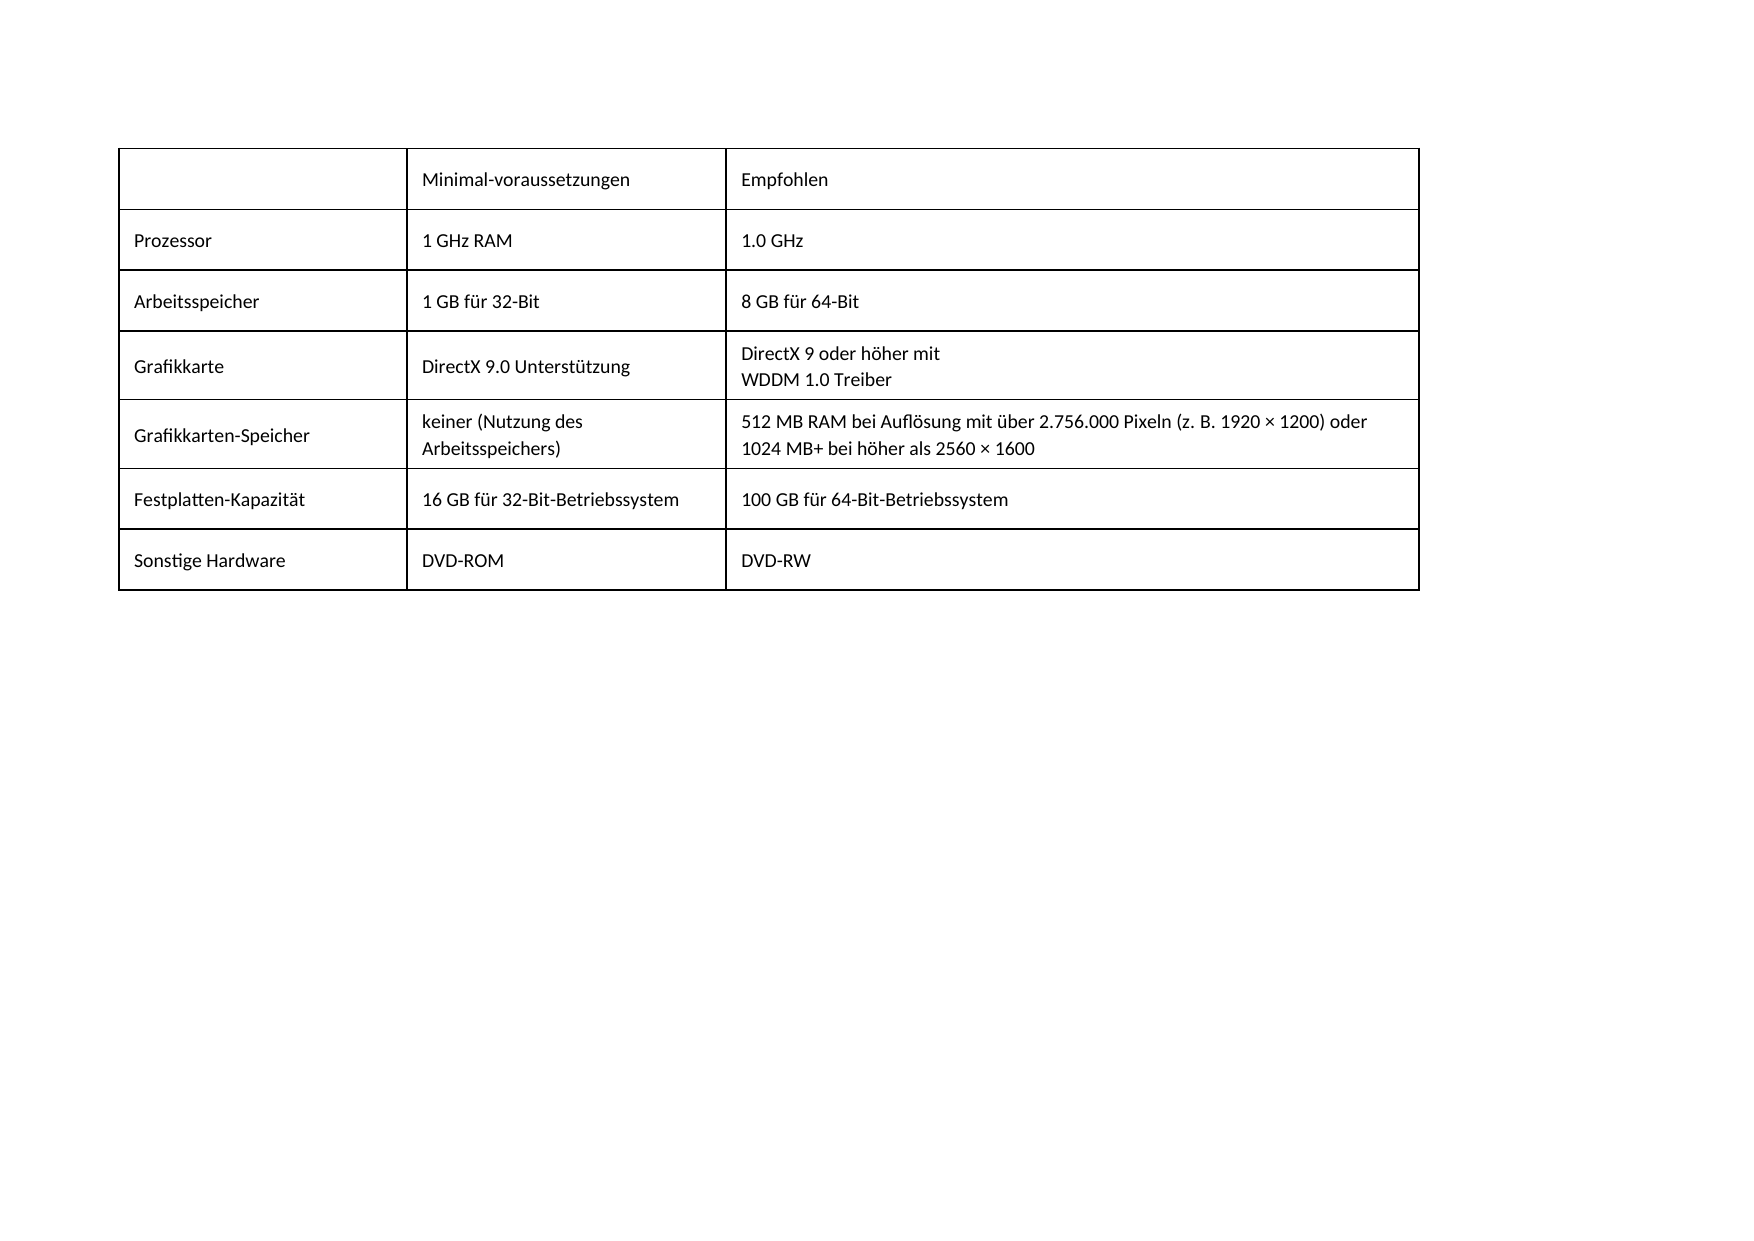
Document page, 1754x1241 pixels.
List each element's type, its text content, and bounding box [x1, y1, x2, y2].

table_cell Arbeitsspeicher [120, 271, 406, 330]
table_cell DVD-ROM [408, 530, 725, 589]
table_cell 100 GB für 64-Bit-Betriebssystem [727, 469, 1418, 528]
table_cell 1.0 GHz [727, 210, 1418, 269]
table_header Empfohlen [727, 149, 1418, 208]
table_cell DirectX 9.0 Unterstützung [408, 332, 725, 399]
table_cell Festplatten-Kapazität [120, 469, 406, 528]
table_header [120, 149, 406, 208]
table_cell keiner (Nutzung des Arbeitsspeichers) [408, 400, 725, 467]
table_cell 512 MB RAM bei Auflösung mit über 2.756.000 Pixeln (z. B. 1920 × 1200) oder 1024 MB+ bei höher als 2560 × 1600 [727, 400, 1418, 467]
table_cell Grafikkarten-Speicher [120, 400, 406, 467]
table_cell Prozessor [120, 210, 406, 269]
table_cell 8 GB für 64-Bit [727, 271, 1418, 330]
table_header Minimal-voraussetzungen [408, 149, 725, 208]
table_cell DirectX 9 oder höher mit WDDM 1.0 Treiber [727, 332, 1418, 399]
table_cell 16 GB für 32-Bit-Betriebssystem [408, 469, 725, 528]
table_cell 1 GB für 32-Bit [408, 271, 725, 330]
table_cell DVD-RW [727, 530, 1418, 589]
table_cell Grafikkarte [120, 332, 406, 399]
table_cell Sonstige Hardware [120, 530, 406, 589]
table_cell 1 GHz RAM [408, 210, 725, 269]
